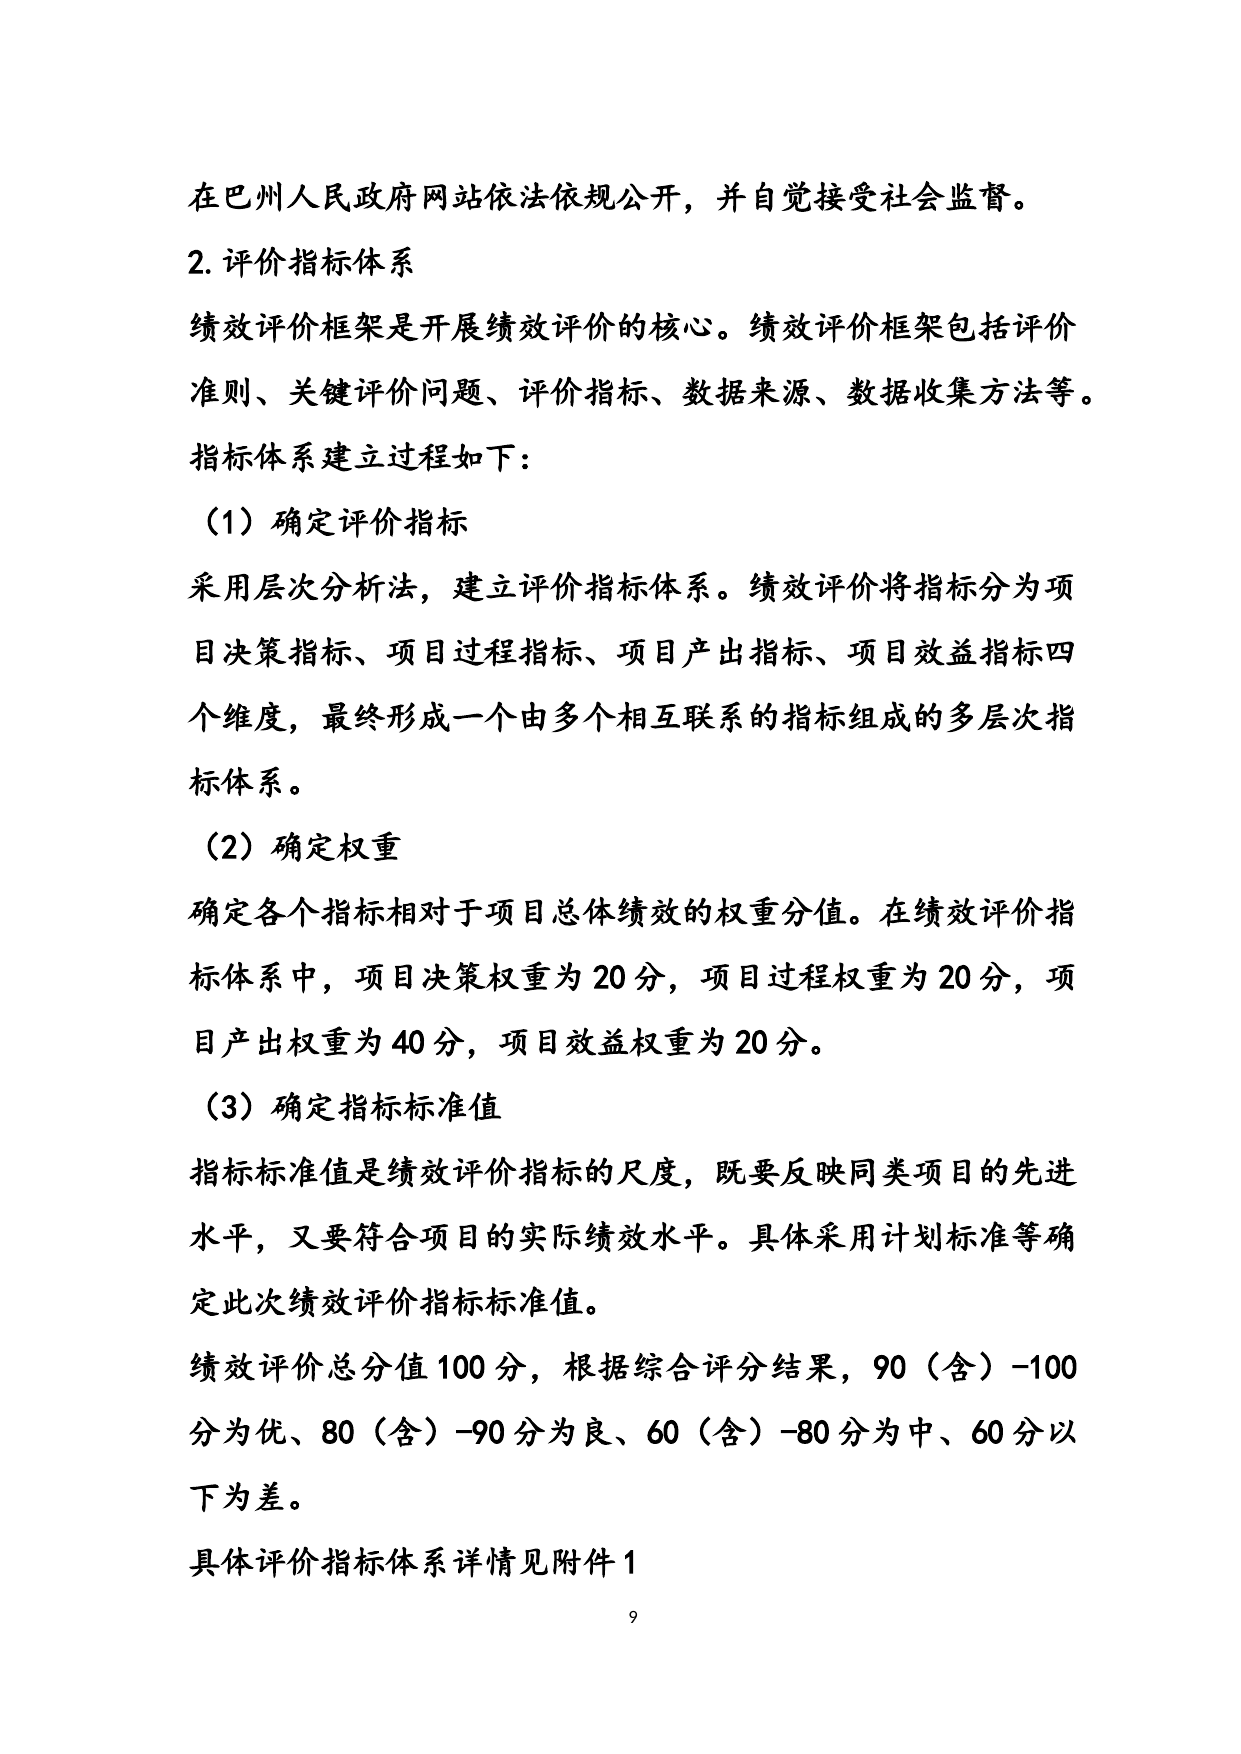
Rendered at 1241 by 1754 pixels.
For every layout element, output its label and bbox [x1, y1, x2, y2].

text [187, 162, 1078, 1592]
